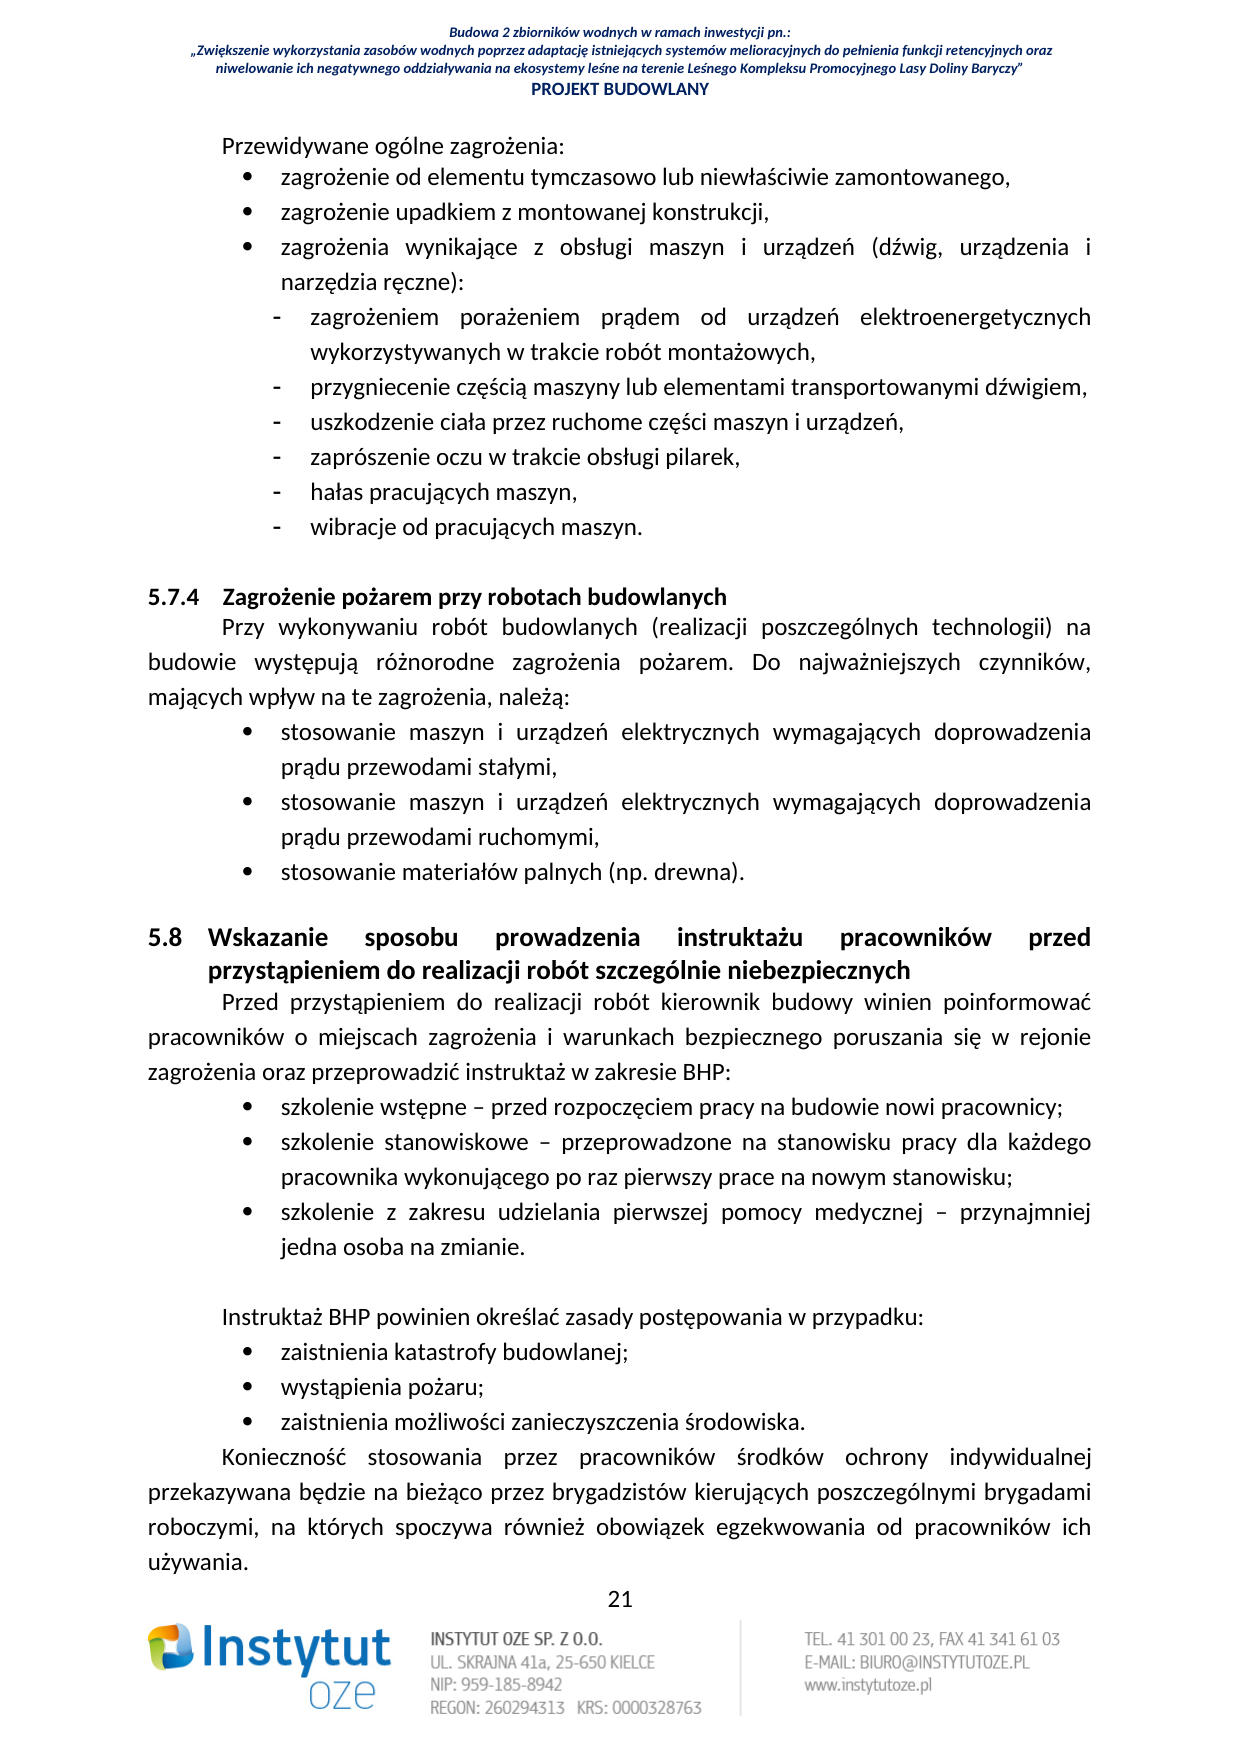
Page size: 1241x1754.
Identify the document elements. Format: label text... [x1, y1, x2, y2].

list zagrożenie od elementu tymczasowo lub niewłaściwie zamontowanego, [243, 161, 1092, 192]
text Przy wykonywaniu robót budowlanych (realizacji poszczególnych technologii) na budowie występują różnorodne zagrożenia pożarem. Do najważniejszych czynników, mających wpływ na te zagrożenia, należą: [148, 612, 1092, 712]
text Instruktaż BHP powinien określać zasady postępowania w przypadku: [148, 1301, 1092, 1332]
subtitle Wskazanie sposobu prowadzenia instruktażu pracowników przed przystąpieniem do realizacji robót szczególnie niebezpiecznych [148, 920, 1092, 986]
list wystąpienia pożaru; [243, 1371, 1092, 1402]
text Przed przystąpieniem do realizacji robót kierownik budowy winien poinformować pracowników o miejscach zagrożenia i warunkach bezpiecznego poruszania się w rejonie zagrożenia oraz przeprowadzić instruktaż w zakresie BHP: [148, 986, 1092, 1087]
list zaistnienia katastrofy budowlanej; [243, 1336, 1092, 1367]
list zaprószenie oczu w trakcie obsługi pilarek, [273, 441, 1092, 472]
picture [147, 1613, 1080, 1731]
list stosowanie maszyn i urządzeń elektrycznych wymagających doprowadzenia prądu przewodami ruchomymi, [243, 787, 1092, 852]
list zagrożenie upadkiem z montowanej konstrukcji, [243, 196, 1092, 227]
list zagrożenia wynikające z obsługi maszyn i urządzeń (dźwig, urządzenia i narzędzia ręczne): [243, 231, 1092, 297]
subtitle Zagrożenie pożarem przy robotach budowlanych [148, 581, 1092, 612]
list stosowanie maszyn i urządzeń elektrycznych wymagających doprowadzenia prądu przewodami stałymi, [243, 717, 1092, 782]
list zagrożeniem porażeniem prądem od urządzeń elektroenergetycznych wykorzystywanych w trakcie robót montażowych, [273, 301, 1092, 367]
list zaistnienia możliwości zanieczyszczenia środowiska. [243, 1406, 1092, 1437]
text Przewidywane ogólne zagrożenia: [148, 131, 1092, 161]
list hałas pracujących maszyn, [273, 476, 1092, 507]
list szkolenie wstępne – przed rozpoczęciem pracy na budowie nowi pracownicy; [243, 1091, 1092, 1122]
list wibracje od pracujących maszyn. [273, 511, 1092, 542]
list uszkodzenie ciała przez ruchome części maszyn i urządzeń, [273, 406, 1092, 437]
list szkolenie stanowiskowe – przeprowadzone na stanowisku pracy dla każdego pracownika wykonującego po raz pierwszy prace na nowym stanowisku; [243, 1126, 1092, 1192]
list szkolenie z zakresu udzielania pierwszej pomocy medycznej – przynajmniej jedna osoba na zmianie. [243, 1196, 1092, 1262]
text Konieczność stosowania przez pracowników środków ochrony indywidualnej przekazywana będzie na bieżąco przez brygadzistów kierujących poszczególnymi brygadami roboczymi, na których spoczywa również obowiązek egzekwowania od pracowników ich używania. [148, 1441, 1092, 1577]
list stosowanie materiałów palnych (np. drewna). [243, 857, 1092, 887]
list przygniecenie częścią maszyny lub elementami transportowanymi dźwigiem, [273, 371, 1092, 402]
